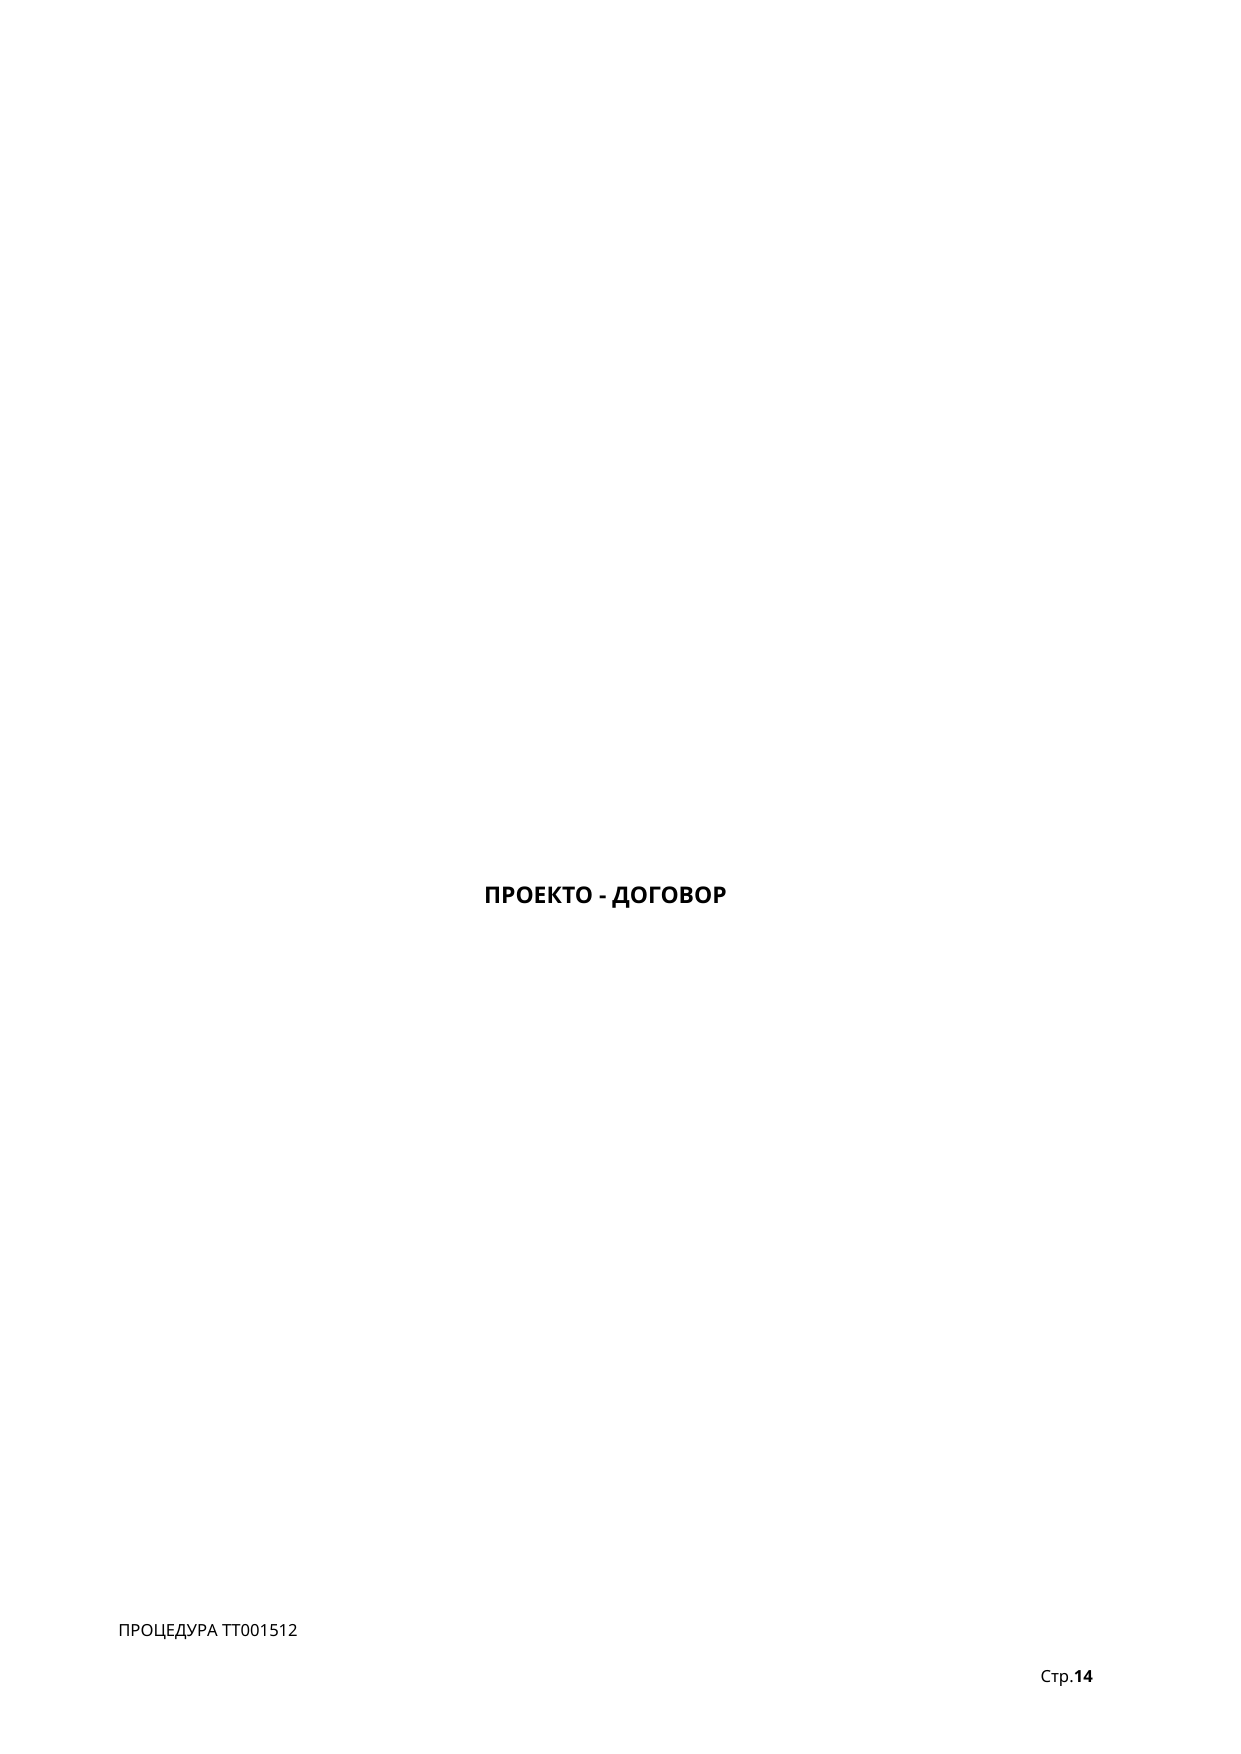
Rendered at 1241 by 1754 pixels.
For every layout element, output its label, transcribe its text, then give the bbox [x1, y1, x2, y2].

text ПРОЕКТО - ДОГОВОР [118, 879, 1092, 910]
